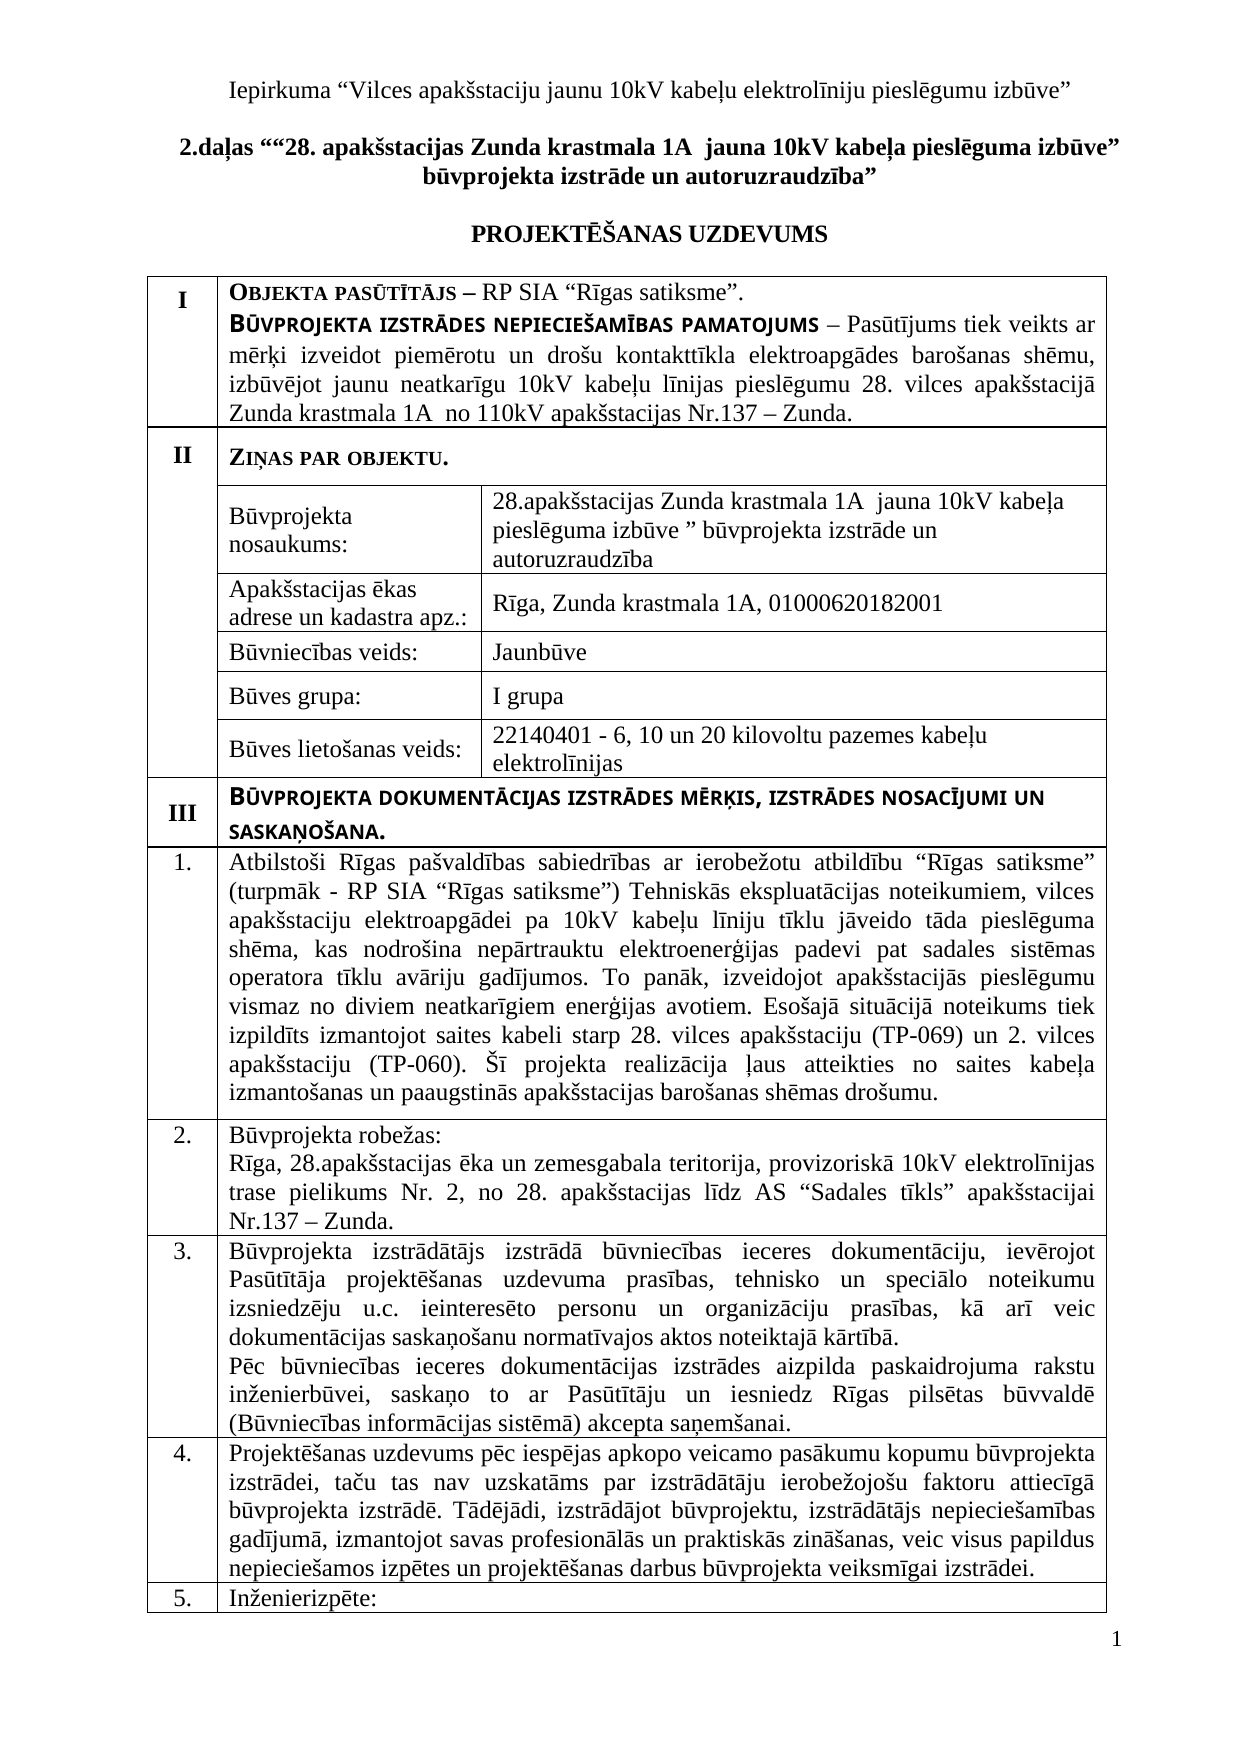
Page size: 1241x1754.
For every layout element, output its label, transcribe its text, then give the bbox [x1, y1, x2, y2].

table_header Objekta pasūtītājs – RP SIA “Rīgas satiksme”. Būvprojekta izstrādes nepieciešamības pamatojums – Pasūtījums tiek veikts ar mērķi izveidot piemērotu un drošu kontakttīkla elektroapgādes barošanas shēmu, izbūvējot jaunu neatkarīgu 10kV kabeļu līnijas pieslēgumu 28. vilces apakšstacijā Zunda krastmala 1A no 110kV apakšstacijas Nr.137 – Zunda. [218, 277, 1106, 426]
table_header I [148, 277, 217, 426]
table_cell Būvprojekta nosaukums: [218, 486, 481, 573]
table_cell II [148, 428, 217, 777]
table_cell Būvprojekta dokumentācijas izstrādes mērķis, izstrādes nosacījumi un saskaņošana. [218, 778, 1106, 846]
table_cell III [148, 778, 217, 846]
table_cell 2. [148, 1120, 217, 1235]
text Iepirkuma “Vilces apakšstaciju jaunu 10kV kabeļu elektrolīniju pieslēgumu izbūve” [177, 75, 1122, 104]
table_cell 5. [148, 1583, 217, 1612]
table_cell I grupa [482, 672, 1106, 719]
table_cell Rīga, Zunda krastmala 1A, 01000620182001 [482, 574, 1106, 631]
text PROJEKTĒŠANAS UZDEVUMS [177, 219, 1122, 247]
table_cell Būves grupa: [218, 672, 481, 719]
table_cell Ziņas par objektu. [218, 428, 1106, 485]
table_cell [218, 1583, 1106, 1612]
table_cell Būvprojekta robežas: Rīga, 28.apakšstacijas ēka un zemesgabala teritorija, provizoriskā 10kV elektrolīnijas trase pielikums Nr. 2, no 28. apakšstacijas līdz AS “Sadales tīkls” apakšstacijai Nr.137 – Zunda. [218, 1120, 1106, 1235]
table_cell Jaunbūve [482, 632, 1106, 671]
table_cell Projektēšanas uzdevums pēc iespējas apkopo veicamo pasākumu kopumu būvprojekta izstrādei, taču tas nav uzskatāms par izstrādātāju ierobežojošu faktoru attiecīgā būvprojekta izstrādē. Tādējādi, izstrādājot būvprojektu, izstrādātājs nepieciešamības gadījumā, izmantojot savas profesionālās un praktiskās zināšanas, veic visus papildus nepieciešamos izpētes un projektēšanas darbus būvprojekta veiksmīgai izstrādei. [218, 1438, 1106, 1582]
table_cell 1. [148, 848, 217, 1119]
table_cell 28.apakšstacijas Zunda krastmala 1A jauna 10kV kabeļa pieslēguma izbūve ” būvprojekta izstrāde un autoruzraudzība [482, 486, 1106, 573]
table_cell Būves lietošanas veids: [218, 720, 481, 777]
table_cell 22140401 - 6, 10 un 20 kilovoltu pazemes kabeļu elektrolīnijas [482, 720, 1106, 777]
text 2.daļas ““28. apakšstacijas Zunda krastmala 1A jauna 10kV kabeļa pieslēguma izbūve” būvprojekta izstrāde un autoruzraudzība” [177, 132, 1122, 190]
table_cell Apakšstacijas ēkas adrese un kadastra apz.: [218, 574, 481, 631]
table_cell Būvniecības veids: [218, 632, 481, 671]
table_cell 3. [148, 1236, 217, 1437]
table_cell Būvprojekta izstrādātājs izstrādā būvniecības ieceres dokumentāciju, ievērojot Pasūtītāja projektēšanas uzdevuma prasības, tehnisko un speciālo noteikumu izsniedzēju u.c. ieinteresēto personu un organizāciju prasības, kā arī veic dokumentācijas saskaņošanu normatīvajos aktos noteiktajā kārtībā. Pēc būvniecības ieceres dokumentācijas izstrādes aizpilda paskaidrojuma rakstu inženierbūvei, saskaņo to ar Pasūtītāju un iesniedz Rīgas pilsētas būvvaldē (Būvniecības informācijas sistēmā) akcepta saņemšanai. [218, 1236, 1106, 1437]
table_cell 4. [148, 1438, 217, 1582]
table_cell Atbilstoši Rīgas pašvaldības sabiedrības ar ierobežotu atbildību “Rīgas satiksme” (turpmāk - RP SIA “Rīgas satiksme”) Tehniskās ekspluatācijas noteikumiem, vilces apakšstaciju elektroapgādei pa 10kV kabeļu līniju tīklu jāveido tāda pieslēguma shēma, kas nodrošina nepārtrauktu elektroenerģijas padevi pat sadales sistēmas operatora tīklu avāriju gadījumos. To panāk, izveidojot apakšstacijās pieslēgumu vismaz no diviem neatkarīgiem enerģijas avotiem. Esošajā situācijā noteikums tiek izpildīts izmantojot saites kabeli starp 28. vilces apakšstaciju (TP-069) un 2. vilces apakšstaciju (TP-060). Šī projekta realizācija ļaus atteikties no saites kabeļa izmantošanas un paaugstinās apakšstacijas barošanas shēmas drošumu. [218, 848, 1106, 1119]
